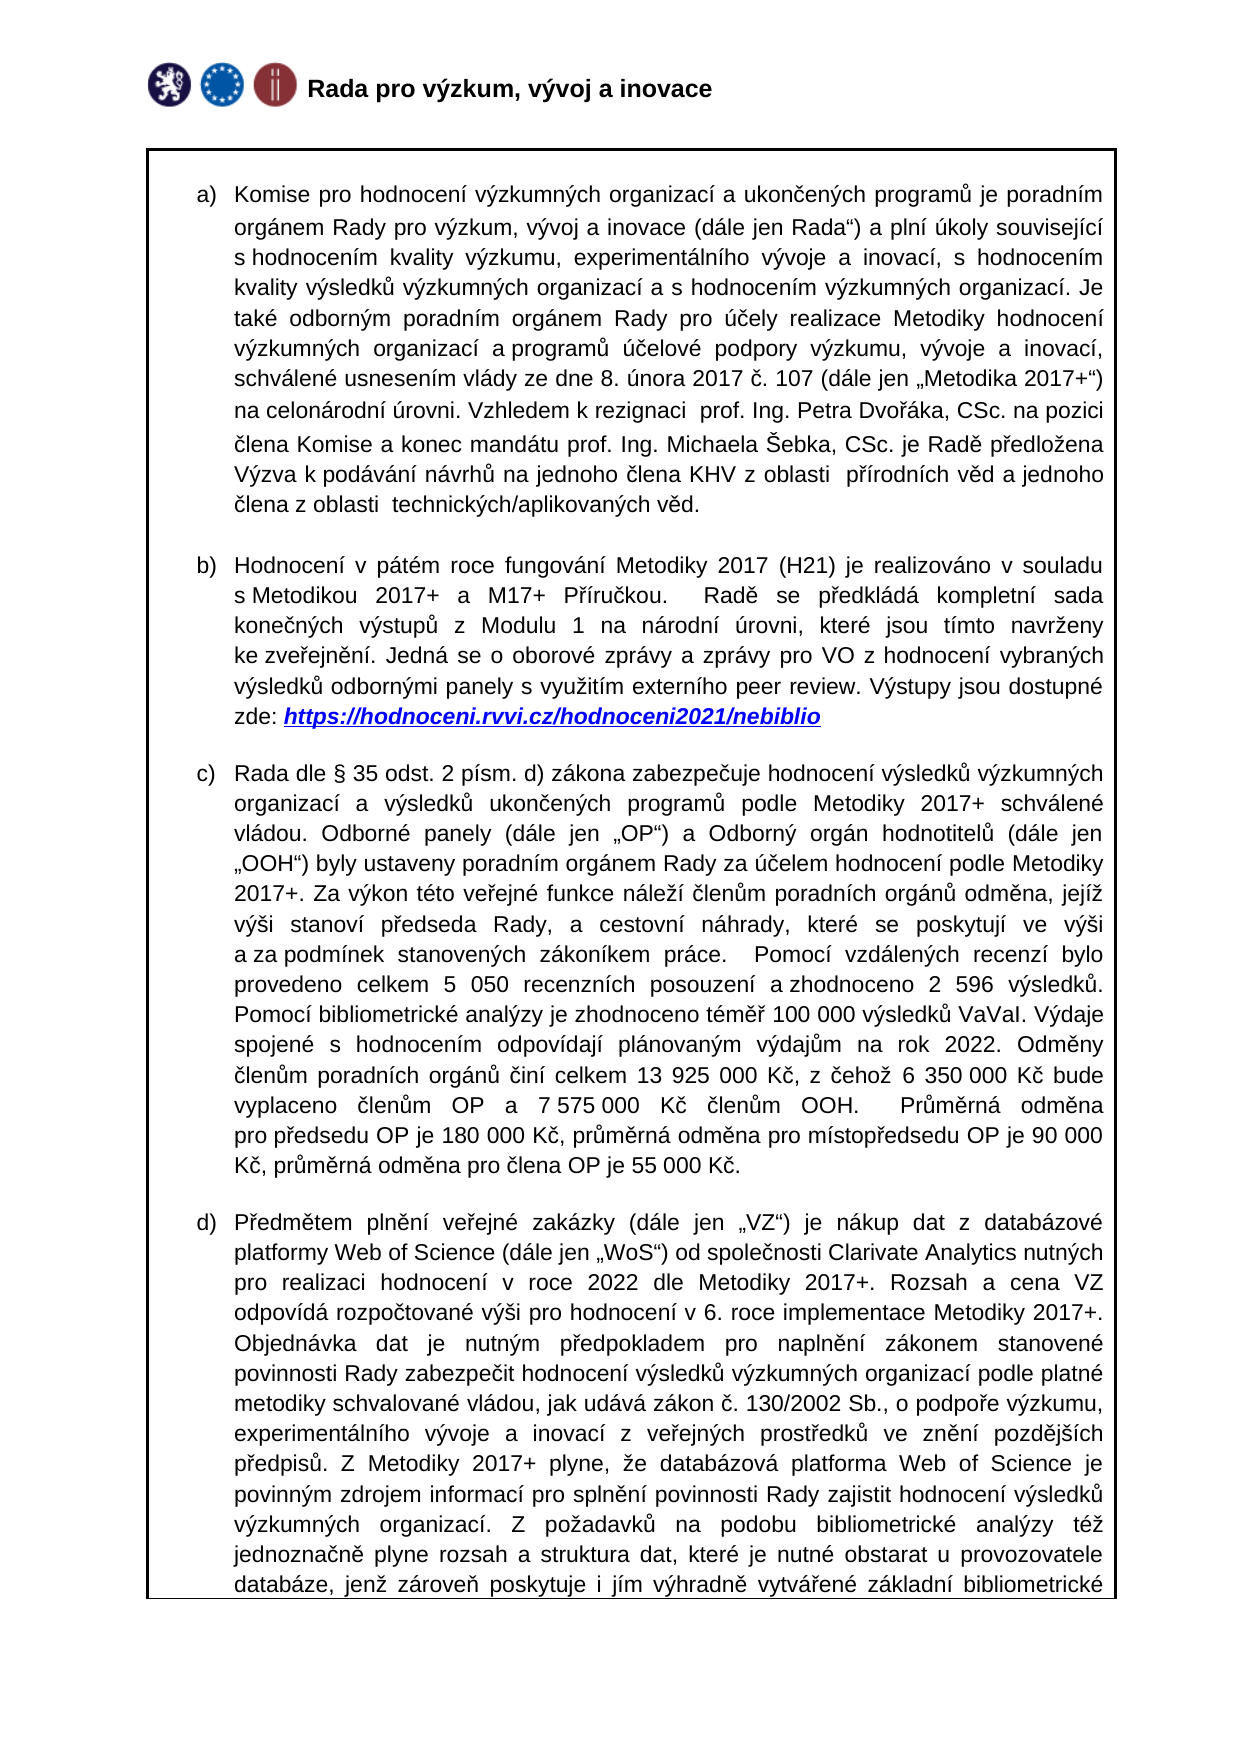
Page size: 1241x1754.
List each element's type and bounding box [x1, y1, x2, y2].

picture [147, 62, 298, 108]
table_cell [149, 151, 1114, 1598]
